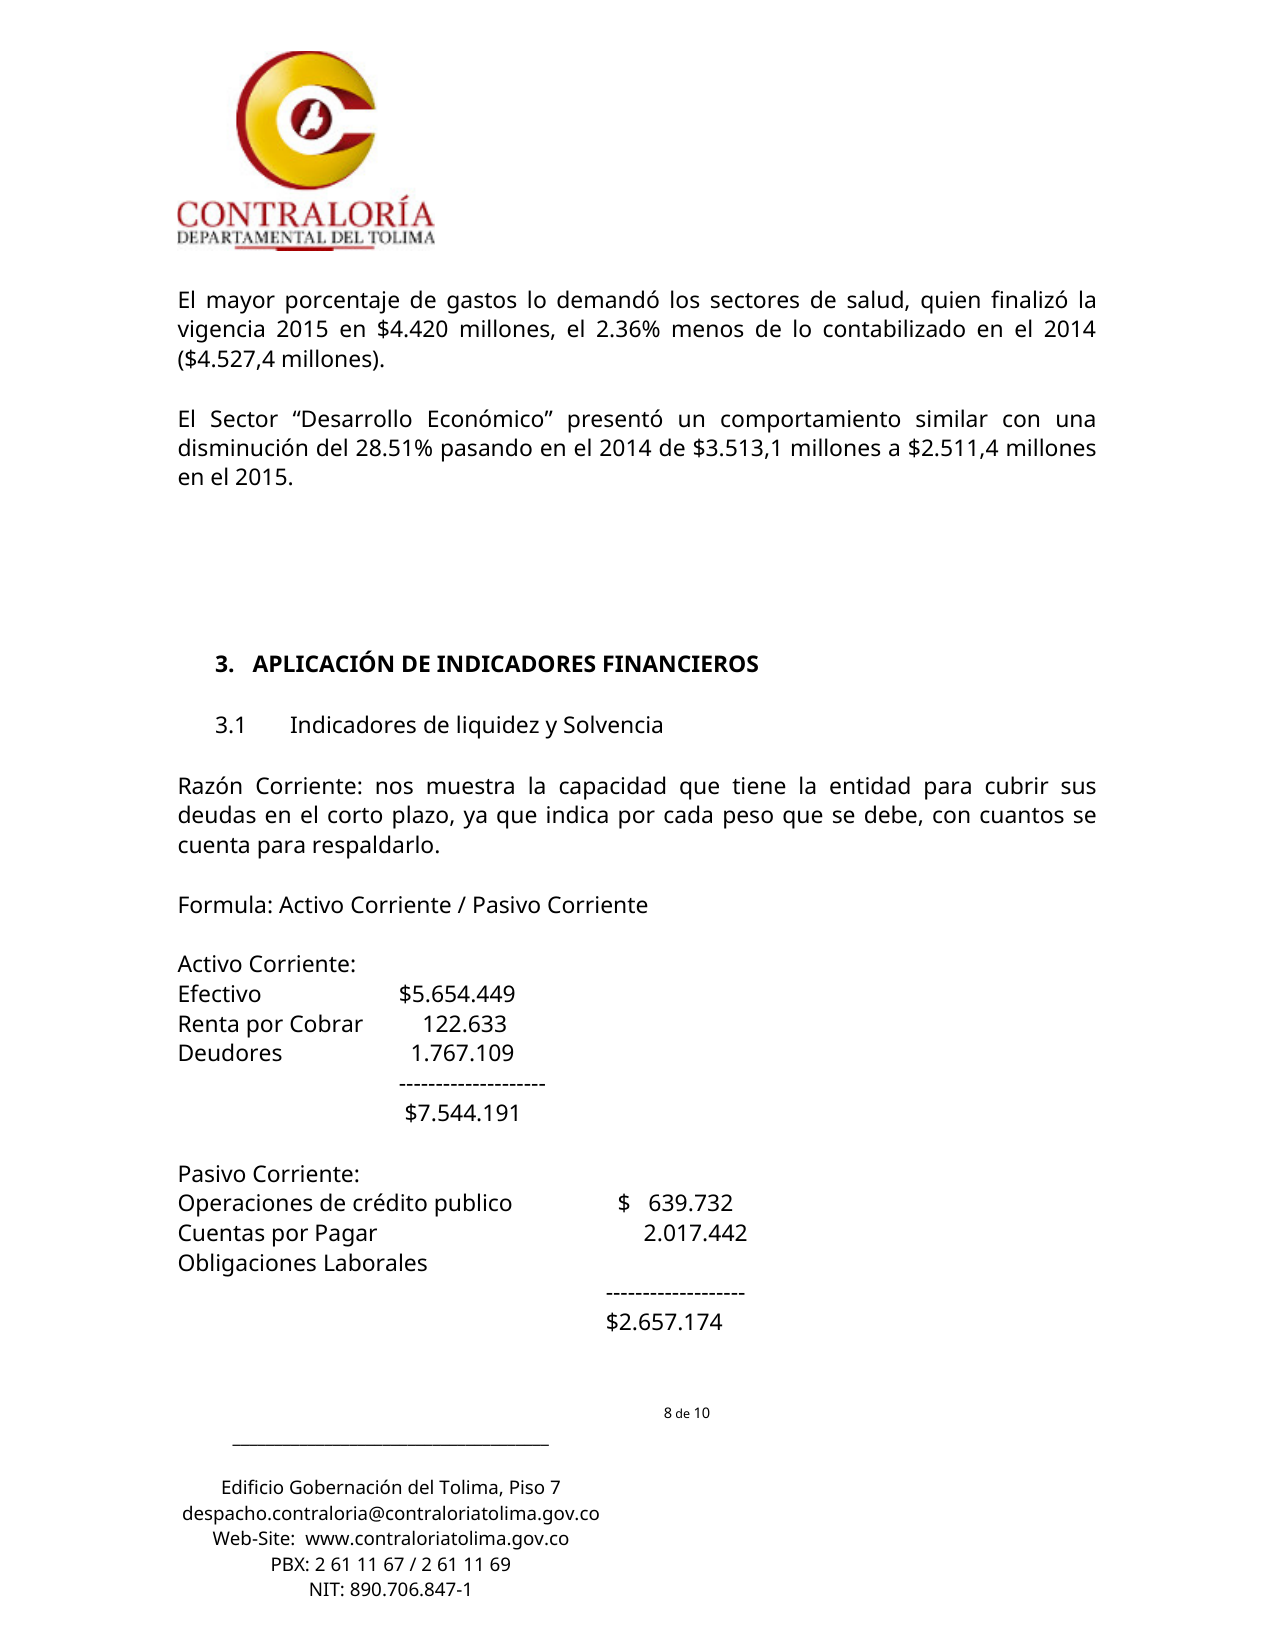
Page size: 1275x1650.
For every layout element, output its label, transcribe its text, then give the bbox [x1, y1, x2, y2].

text Efectivo $5.654.449 [177, 978, 1098, 1008]
picture [177, 51, 435, 251]
text Pasivo Corriente: [177, 1158, 1098, 1188]
text -------------------- [177, 1068, 1098, 1097]
text Obligaciones Laborales [177, 1247, 1098, 1277]
text Renta por Cobrar 122.633 [177, 1008, 1098, 1038]
text Cuentas por Pagar 2.017.442 [177, 1218, 1098, 1247]
list Indicadores de liquidez y Solvencia [215, 710, 1098, 739]
list APLICACIÓN DE INDICADORES FINANCIEROS [215, 649, 1098, 678]
text $2.657.174 [177, 1307, 1098, 1336]
text El mayor porcentaje de gastos lo demandó los sectores de salud, quien finalizó la vigencia 2015 en $4.420 millones, el 2.36% menos de lo contabilizado en el 2014 ($4.527,4 millones). [177, 285, 1098, 374]
text Deudores 1.767.109 [177, 1038, 1098, 1068]
text Operaciones de crédito publico $ 639.732 [177, 1188, 1098, 1218]
text ------------------- [177, 1277, 1098, 1307]
text El Sector “Desarrollo Económico” presentó un comportamiento similar con una disminución del 28.51% pasando en el 2014 de $3.513,1 millones a $2.511,4 millones en el 2015. [177, 403, 1098, 493]
text $7.544.191 [177, 1097, 1098, 1127]
text Formula: Activo Corriente / Pasivo Corriente [177, 889, 1098, 919]
text Activo Corriente: [177, 949, 1098, 978]
text Razón Corriente: nos muestra la capacidad que tiene la entidad para cubrir sus deudas en el corto plazo, ya que indica por cada peso que se debe, con cuantos se cuenta para respaldarlo. [177, 771, 1098, 860]
